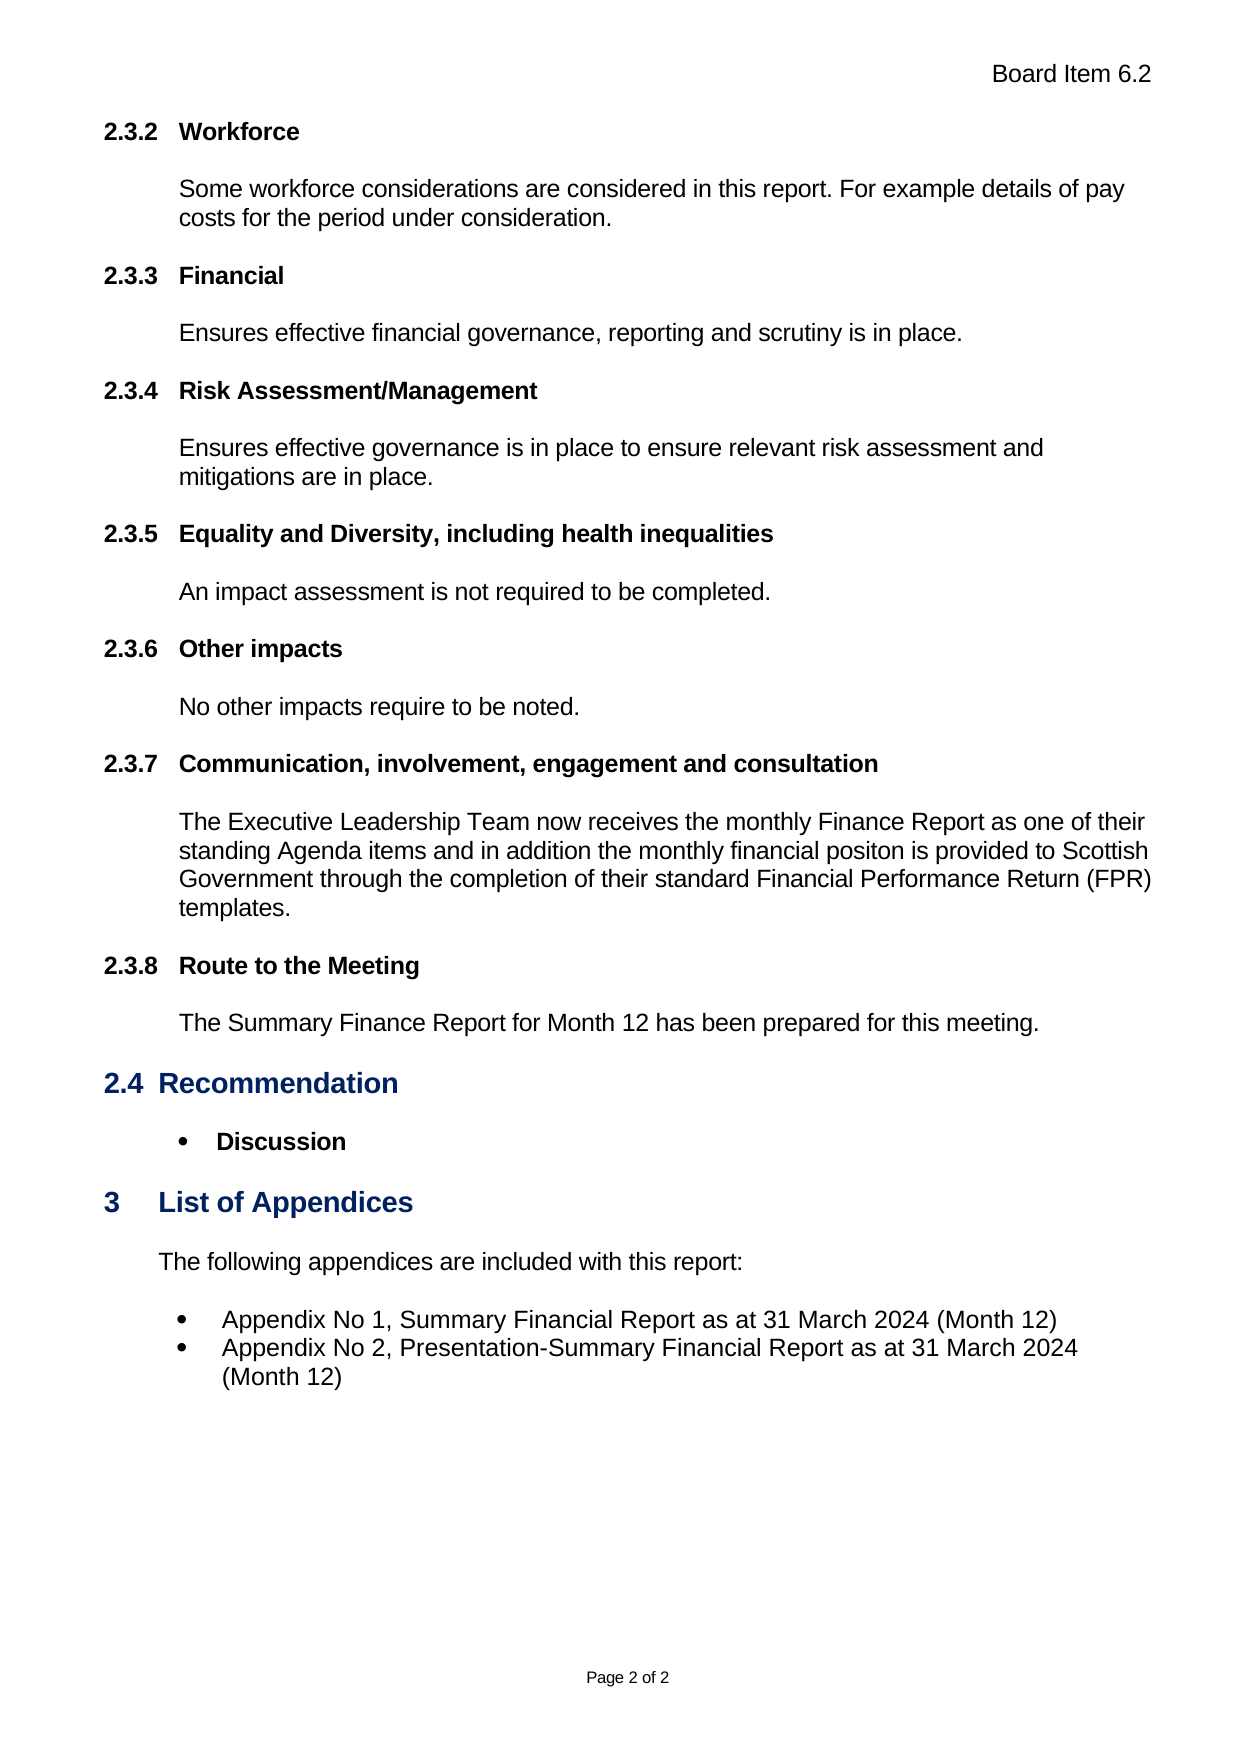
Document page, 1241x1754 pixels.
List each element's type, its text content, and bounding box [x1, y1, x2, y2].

list Appendix No 1, Summary Financial Report as at 31 March 2024 (Month 12) [177, 1304, 1152, 1333]
subtitle 2.3.5 Equality and Diversity, including health inequalities [103, 519, 1152, 548]
subtitle Communication, involvement, engagement and consultation [103, 749, 1152, 778]
text Ensures effective financial governance, reporting and scrutiny is in place. [103, 318, 1152, 347]
subtitle Route to the Meeting [103, 951, 1152, 979]
text An impact assessment is not required to be completed. [103, 577, 1152, 606]
subtitle List of Appendices [103, 1185, 1152, 1218]
text The Summary Finance Report for Month 12 has been prepared for this meeting. [178, 1008, 1152, 1037]
text Ensures effective governance is in place to ensure relevant risk assessment and mitigations are in place. [178, 433, 1152, 491]
text No other impacts require to be noted. [103, 692, 1152, 721]
subtitle 2.3.4 Risk Assessment/Management [103, 376, 1152, 404]
subtitle 2.3.6 Other impacts [103, 634, 1152, 663]
subtitle Recommendation [103, 1066, 1152, 1099]
text Some workforce considerations are considered in this report. For example details of pay costs for the period under consideration. [178, 174, 1152, 232]
text The Executive Leadership Team now receives the monthly Finance Report as one of their standing Agenda items and in addition the monthly financial positon is provided to Scottish Government through the completion of their standard Financial Performance Return (FPR) templates. [178, 807, 1152, 922]
subtitle 2.3.3 Financial [103, 261, 1152, 289]
subtitle Discussion [178, 1127, 1152, 1156]
text The following appendices are included with this report: [103, 1247, 1152, 1276]
subtitle 2.3.2 Workforce [103, 117, 1152, 146]
list Appendix No 2, Presentation-Summary Financial Report as at 31 March 2024 (Month 12) [177, 1333, 1152, 1391]
